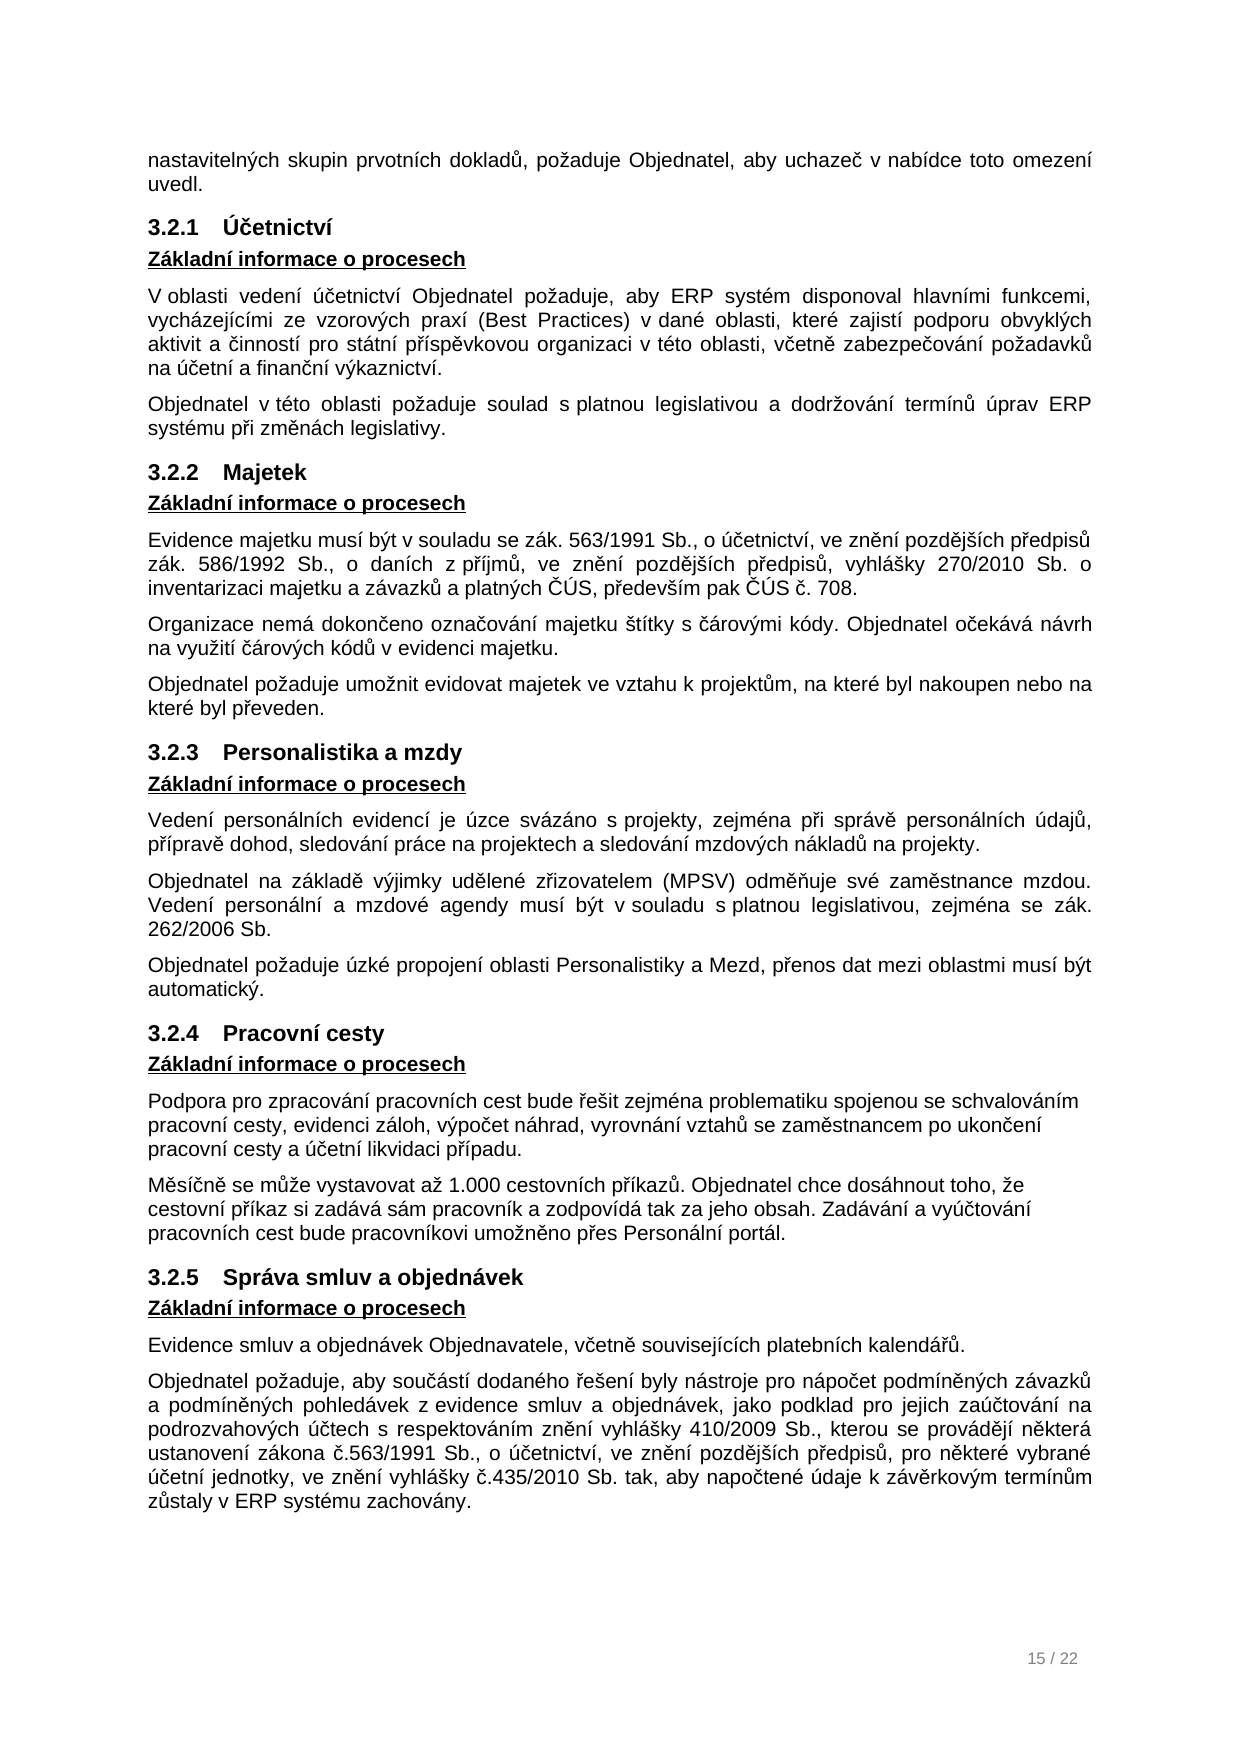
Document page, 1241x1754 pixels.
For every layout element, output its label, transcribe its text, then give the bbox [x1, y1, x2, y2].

text Měsíčně se může vystavovat až 1.000 cestovních příkazů. Objednatel chce dosáhnout toho, že cestovní příkaz si zadává sám pracovník a zodpovídá tak za jeho obsah. Zadávání a vyúčtování pracovních cest bude pracovníkovi umožněno přes Personální portál. [148, 1173, 1092, 1245]
text Evidence smluv a objednávek Objednavatele, včetně souvisejících platebních kalendářů. [148, 1333, 1092, 1357]
subtitle Správa smluv a objednávek [148, 1263, 1092, 1290]
subtitle Pracovní cesty [148, 1019, 1092, 1046]
text Vedení personálních evidencí je úzce svázáno s projekty, zejména při správě personálních údajů, přípravě dohod, sledování práce na projektech a sledování mzdových nákladů na projekty. [148, 808, 1092, 856]
text Evidence majetku musí být v souladu se zák. 563/1991 Sb., o účetnictví, ve znění pozdějších předpisů zák. 586/1992 Sb., o daních z příjmů, ve znění pozdějších předpisů, vyhlášky 270/2010 Sb. o inventarizaci majetku a závazků a platných ČÚS, především pak ČÚS č. 708. [148, 527, 1092, 599]
text Základní informace o procesech [148, 772, 1092, 796]
text Podpora pro zpracování pracovních cest bude řešit zejména problematiku spojenou se schvalováním pracovní cesty, evidenci záloh, výpočet náhrad, vyrovnání vztahů se zaměstnancem po ukončení pracovní cesty a účetní likvidaci případu. [148, 1088, 1092, 1160]
text Objednatel na základě výjimky udělené zřizovatelem (MPSV) odměňuje své zaměstnance mzdou. Vedení personální a mzdové agendy musí být v souladu s platnou legislativou, zejména se zák. 262/2006 Sb. [148, 868, 1092, 940]
text V oblasti vedení účetnictví Objednatel požaduje, aby ERP systém disponoval hlavními funkcemi, vycházejícími ze vzorových praxí (Best Practices) v dané oblasti, které zajistí podporu obvyklých aktivit a činností pro státní příspěvkovou organizaci v této oblasti, včetně zabezpečování požadavků na účetní a finanční výkaznictví. [148, 283, 1092, 379]
text Základní informace o procesech [148, 247, 1092, 271]
text Objednatel požaduje umožnit evidovat majetek ve vztahu k projektům, na které byl nakoupen nebo na které byl převeden. [148, 672, 1092, 720]
text Objednatel požaduje úzké propojení oblasti Personalistiky a Mezd, přenos dat mezi oblastmi musí být automatický. [148, 953, 1092, 1001]
subtitle Majetek [148, 458, 1092, 485]
subtitle Účetnictví [148, 214, 1092, 241]
text Základní informace o procesech [148, 1296, 1092, 1320]
text Organizace nemá dokončeno označování majetku štítky s čárovými kódy. Objednatel očekává návrh na využití čárových kódů v evidenci majetku. [148, 612, 1092, 660]
text Základní informace o procesech [148, 1052, 1092, 1076]
text Základní informace o procesech [148, 491, 1092, 515]
text Objednatel požaduje, aby součástí dodaného řešení byly nástroje pro nápočet podmíněných závazků a podmíněných pohledávek z evidence smluv a objednávek, jako podklad pro jejich zaúčtování na podrozvahových účtech s respektováním znění vyhlášky 410/2009 Sb., kterou se provádějí některá ustanovení zákona č.563/1991 Sb., o účetnictví, ve znění pozdějších předpisů, pro některé vybrané účetní jednotky, ve znění vyhlášky č.435/2010 Sb. tak, aby napočtené údaje k závěrkovým termínům zůstaly v ERP systému zachovány. [148, 1369, 1092, 1513]
subtitle Personalistika a mzdy [148, 739, 1092, 765]
text Objednatel v této oblasti požaduje soulad s platnou legislativou a dodržování termínů úprav ERP systému při změnách legislativy. [148, 392, 1092, 440]
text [148, 148, 1092, 196]
